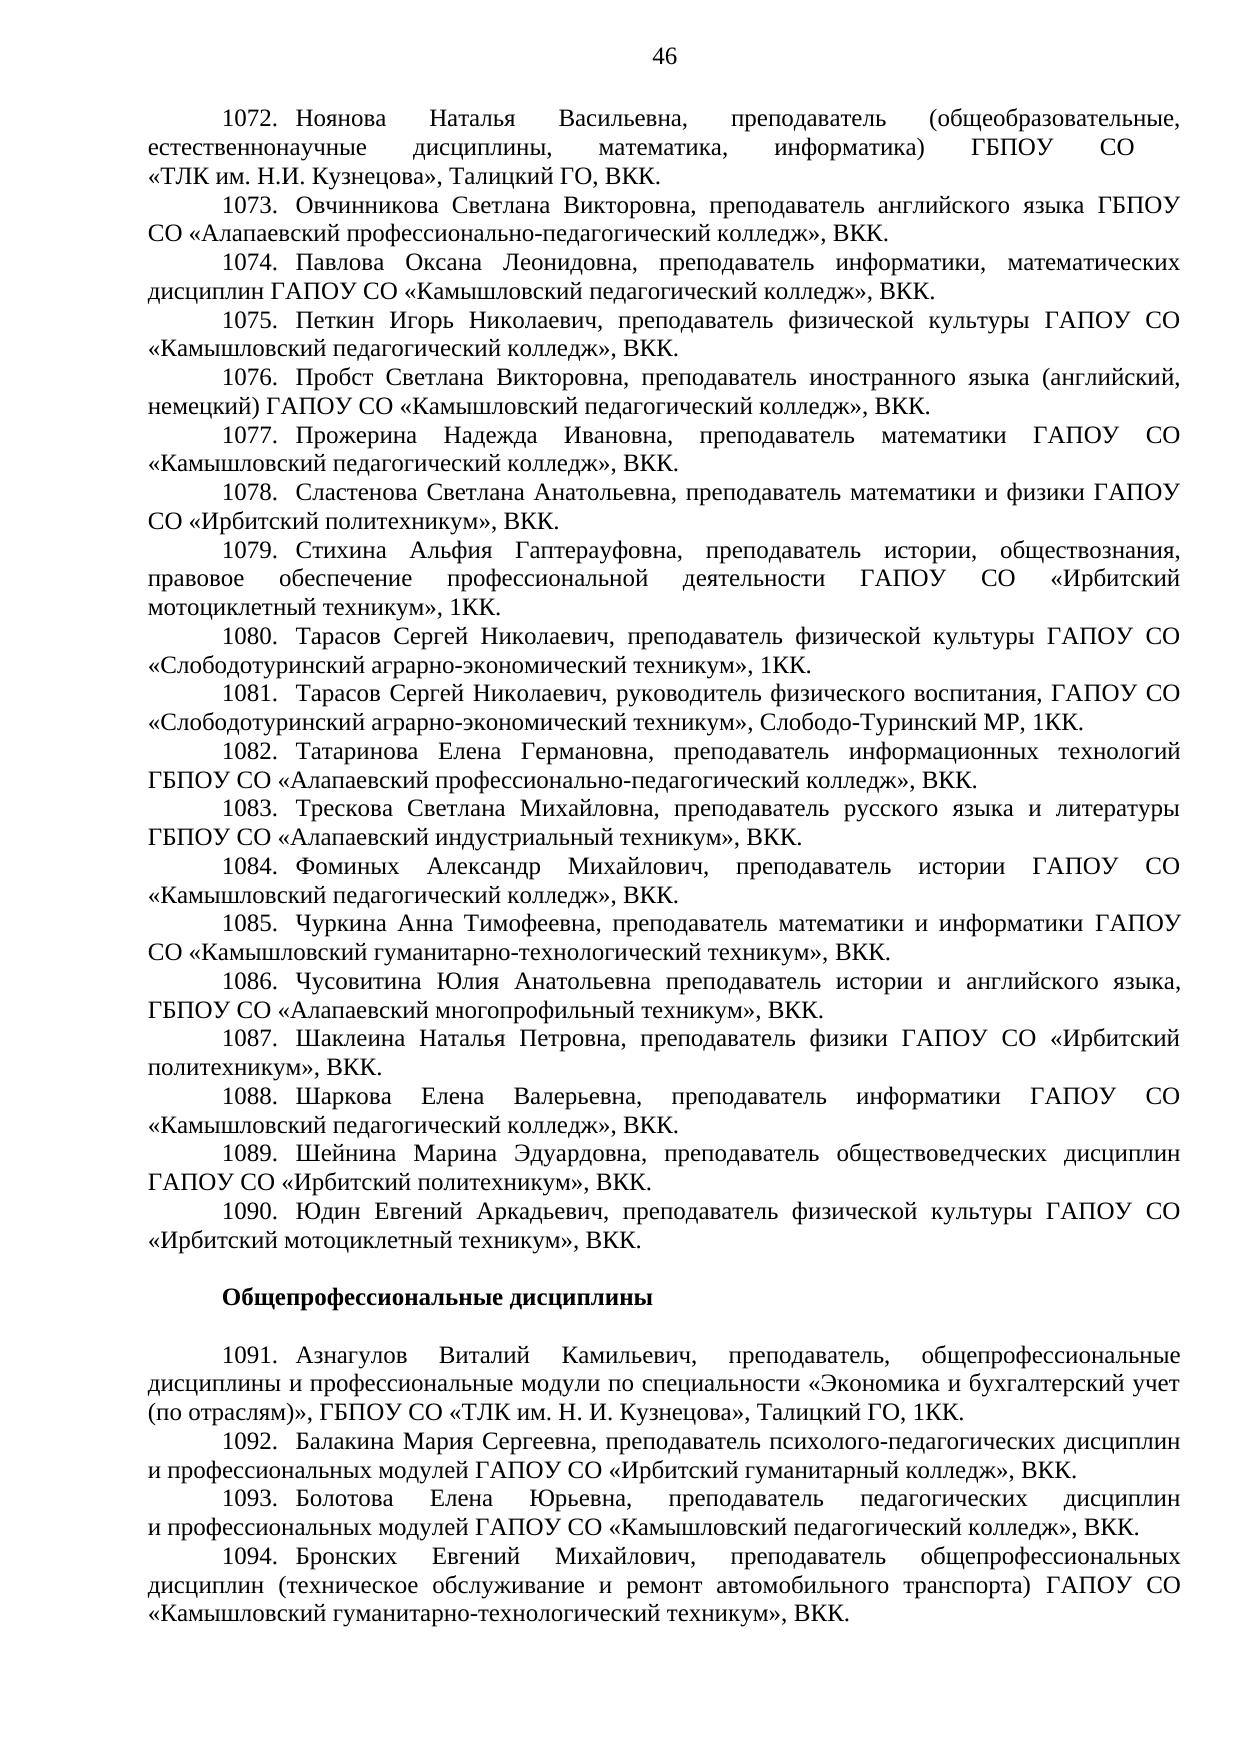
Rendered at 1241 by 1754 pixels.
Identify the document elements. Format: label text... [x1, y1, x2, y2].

list Ноянова Наталья Васильевна, преподаватель (общеобразовательные, естественнонаучные дисциплины, математика, информатика) ГБПОУ СО «ТЛК им. Н.И. Кузнецова», Талицкий ГО, ВКК. [148, 103, 1181, 190]
list Петкин Игорь Николаевич, преподаватель физической культуры ГАПОУ СО «Камышловский педагогический колледж», ВКК. [148, 305, 1181, 362]
list Чуркина Анна Тимофеевна, преподаватель математики и информатики ГАПОУ СО «Камышловский гуманитарно-технологический техникум», ВКК. [148, 908, 1181, 966]
list Бронских Евгений Михайлович, преподаватель общепрофессиональных дисциплин (техническое обслуживание и ремонт автомобильного транспорта) ГАПОУ СО «Камышловский гуманитарно-технологический техникум», ВКК. [148, 1541, 1181, 1627]
list Шаклеина Наталья Петровна, преподаватель физики ГАПОУ СО «Ирбитский политехникум», ВКК. [148, 1023, 1181, 1081]
list Болотова Елена Юрьевна, преподаватель педагогических дисциплин и профессиональных модулей ГАПОУ СО «Камышловский педагогический колледж», ВКК. [148, 1483, 1181, 1541]
list Овчинникова Светлана Викторовна, преподаватель английского языка ГБПОУ СО «Алапаевский профессионально-педагогический колледж», ВКК. [148, 190, 1181, 247]
list Татаринова Елена Германовна, преподаватель информационных технологий ГБПОУ СО «Алапаевский профессионально-педагогический колледж», ВКК. [148, 736, 1181, 793]
list Чусовитина Юлия Анатольевна преподаватель истории и английского языка, ГБПОУ СО «Алапаевский многопрофильный техникум», ВКК. [148, 966, 1181, 1023]
list Фоминых Александр Михайлович, преподаватель истории ГАПОУ СО «Камышловский педагогический колледж», ВКК. [148, 851, 1181, 908]
list Тарасов Сергей Николаевич, преподаватель физической культуры ГАПОУ СО «Слободотуринский аграрно-экономический техникум», 1КК. [148, 621, 1181, 678]
list Шейнина Марина Эдуардовна, преподаватель обществоведческих дисциплин ГАПОУ СО «Ирбитский политехникум», ВКК. [148, 1138, 1181, 1196]
list Павлова Оксана Леонидовна, преподаватель информатики, математических дисциплин ГАПОУ СО «Камышловский педагогический колледж», ВКК. [148, 247, 1181, 305]
text Общепрофессиональные дисциплины [148, 1282, 1181, 1311]
list Прожерина Надежда Ивановна, преподаватель математики ГАПОУ СО «Камышловский педагогический колледж», ВКК. [148, 420, 1181, 477]
list Юдин Евгений Аркадьевич, преподаватель физической культуры ГАПОУ СО «Ирбитский мотоциклетный техникум», ВКК. [148, 1196, 1181, 1253]
list Азнагулов Виталий Камильевич, преподаватель, общепрофессиональные дисциплины и профессиональные модули по специальности «Экономика и бухгалтерский учет (по отраслям)», ГБПОУ СО «ТЛК им. Н. И. Кузнецова», Талицкий ГО, 1КК. [148, 1340, 1181, 1426]
list Стихина Альфия Гаптерауфовна, преподаватель истории, обществознания, правовое обеспечение профессиональной деятельности ГАПОУ СО «Ирбитский мотоциклетный техникум», 1КК. [148, 535, 1181, 621]
list Трескова Светлана Михайловна, преподаватель русского языка и литературы ГБПОУ СО «Алапаевский индустриальный техникум», ВКК. [148, 793, 1181, 851]
list Шаркова Елена Валерьевна, преподаватель информатики ГАПОУ СО «Камышловский педагогический колледж», ВКК. [148, 1081, 1181, 1138]
list Тарасов Сергей Николаевич, руководитель физического воспитания, ГАПОУ СО «Слободотуринский аграрно-экономический техникум», Слободо-Туринский МР, 1КК. [148, 678, 1181, 736]
list Пробст Светлана Викторовна, преподаватель иностранного языка (английский, немецкий) ГАПОУ СО «Камышловский педагогический колледж», ВКК. [148, 362, 1181, 420]
list Сластенова Светлана Анатольевна, преподаватель математики и физики ГАПОУ СО «Ирбитский политехникум», ВКК. [148, 477, 1181, 535]
list Балакина Мария Сергеевна, преподаватель психолого-педагогических дисциплин и профессиональных модулей ГАПОУ СО «Ирбитский гуманитарный колледж», ВКК. [148, 1426, 1181, 1483]
